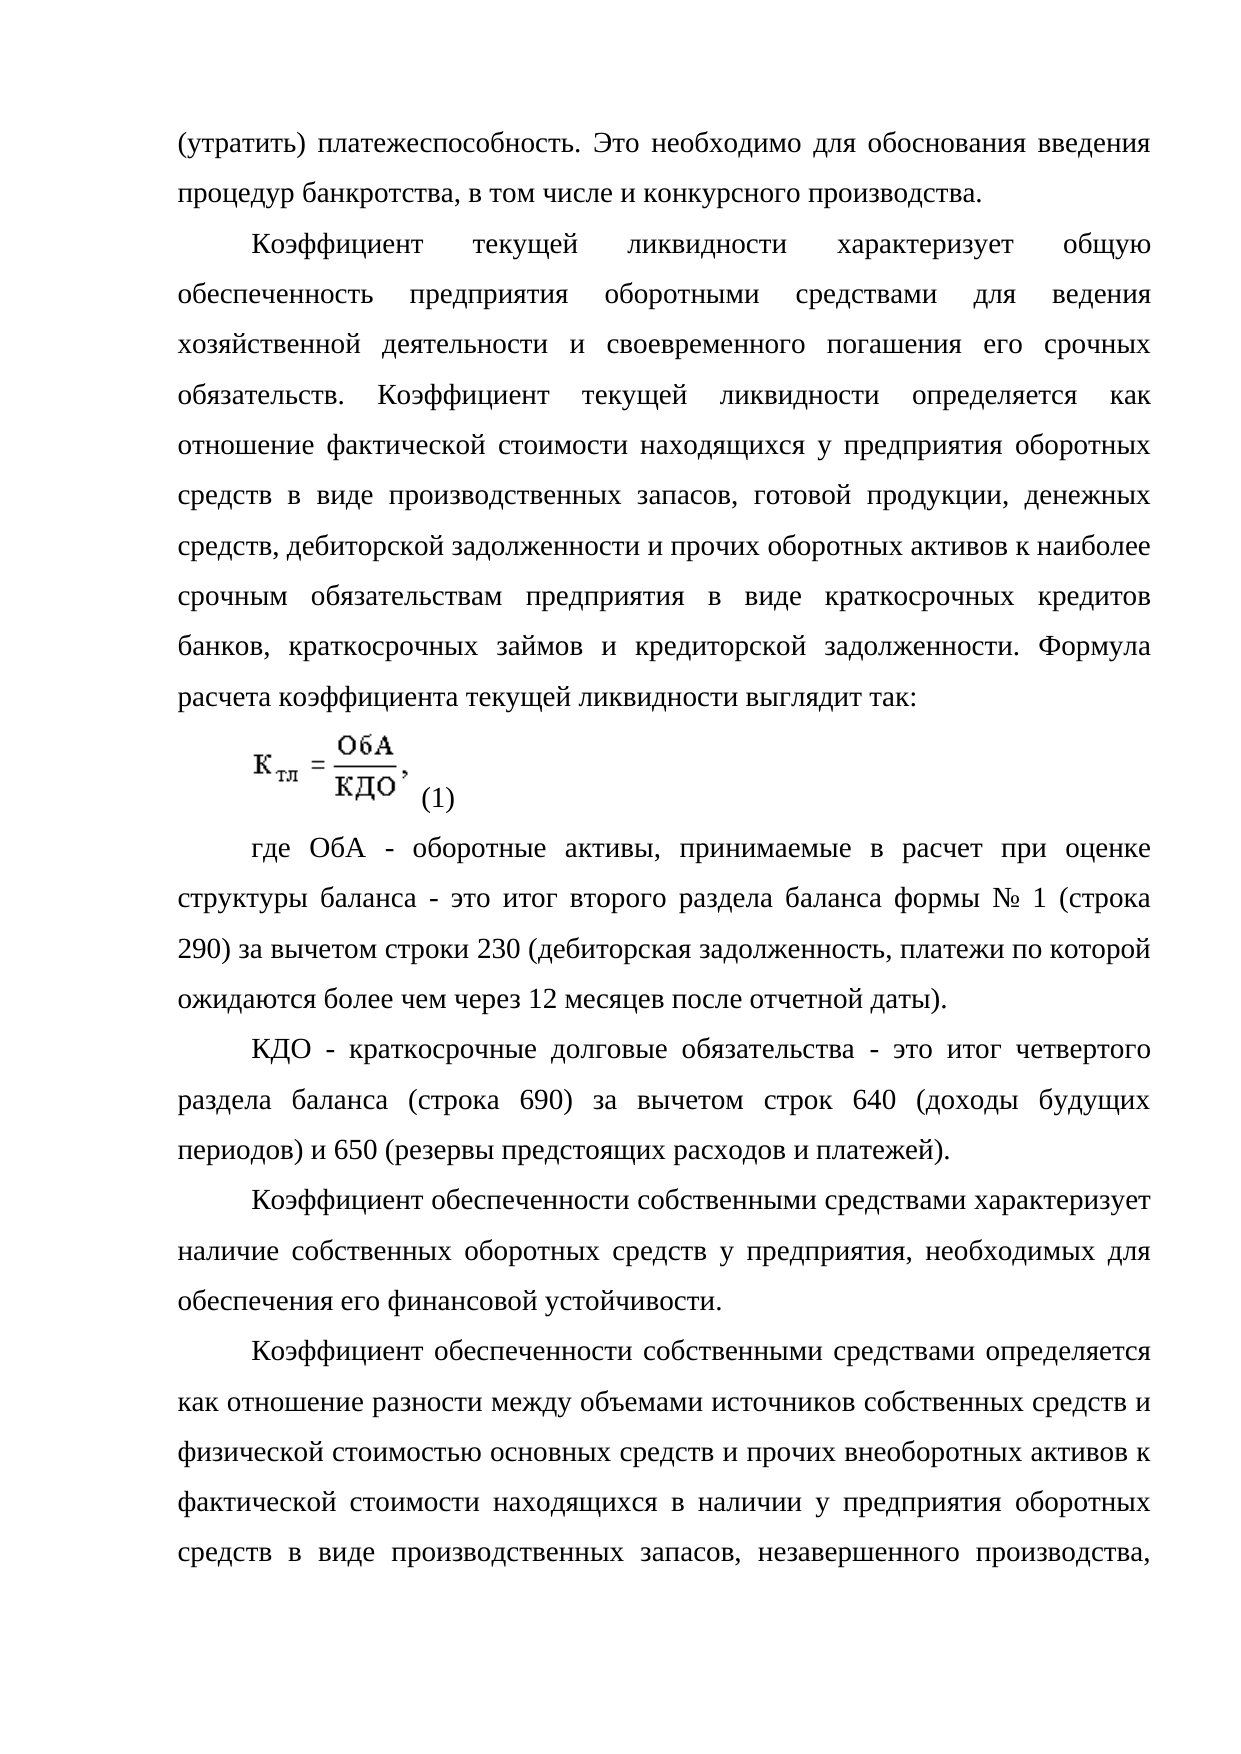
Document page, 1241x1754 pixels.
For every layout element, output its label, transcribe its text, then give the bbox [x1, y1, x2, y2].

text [177, 125, 1152, 209]
text КДО - краткосрочные долговые обязательства - это итог четвертого раздела баланса (строка 690) за вычетом строк 640 (доходы будущих периодов) и 650 (резервы предстоящих расходов и платежей). [177, 1031, 1152, 1166]
picture [251, 728, 414, 807]
text где ОбА - оборотные активы, принимаемые в расчет при оценке структуры баланса - это итог второго раздела баланса формы № 1 (строка 290) за вычетом строки 230 (дебиторская задолженность, платежи по которой ожидаются более чем через 12 месяцев после отчетной даты). [177, 830, 1152, 1015]
text Коэффициент текущей ликвидности характеризует общую обеспеченность предприятия оборотными средствами для ведения хозяйственной деятельности и своевременного погашения его срочных обязательств. Коэффициент текущей ликвидности определяется как отношение фактической стоимости находящихся у предприятия оборотных средств в виде производственных запасов, готовой продукции, денежных средств, дебиторской задолженности и прочих оборотных активов к наиболее срочным обязательствам предприятия в виде краткосрочных кредитов банков, краткосрочных займов и кредиторской задолженности. Формула расчета коэффициента текущей ликвидности выглядит так: [177, 226, 1152, 712]
text (1) [177, 729, 1152, 813]
text Коэффициент обеспеченности собственными средствами характеризует наличие собственных оборотных средств у предприятия, необходимых для обеспечения его финансовой устойчивости. [177, 1182, 1152, 1317]
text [177, 1333, 1152, 1568]
